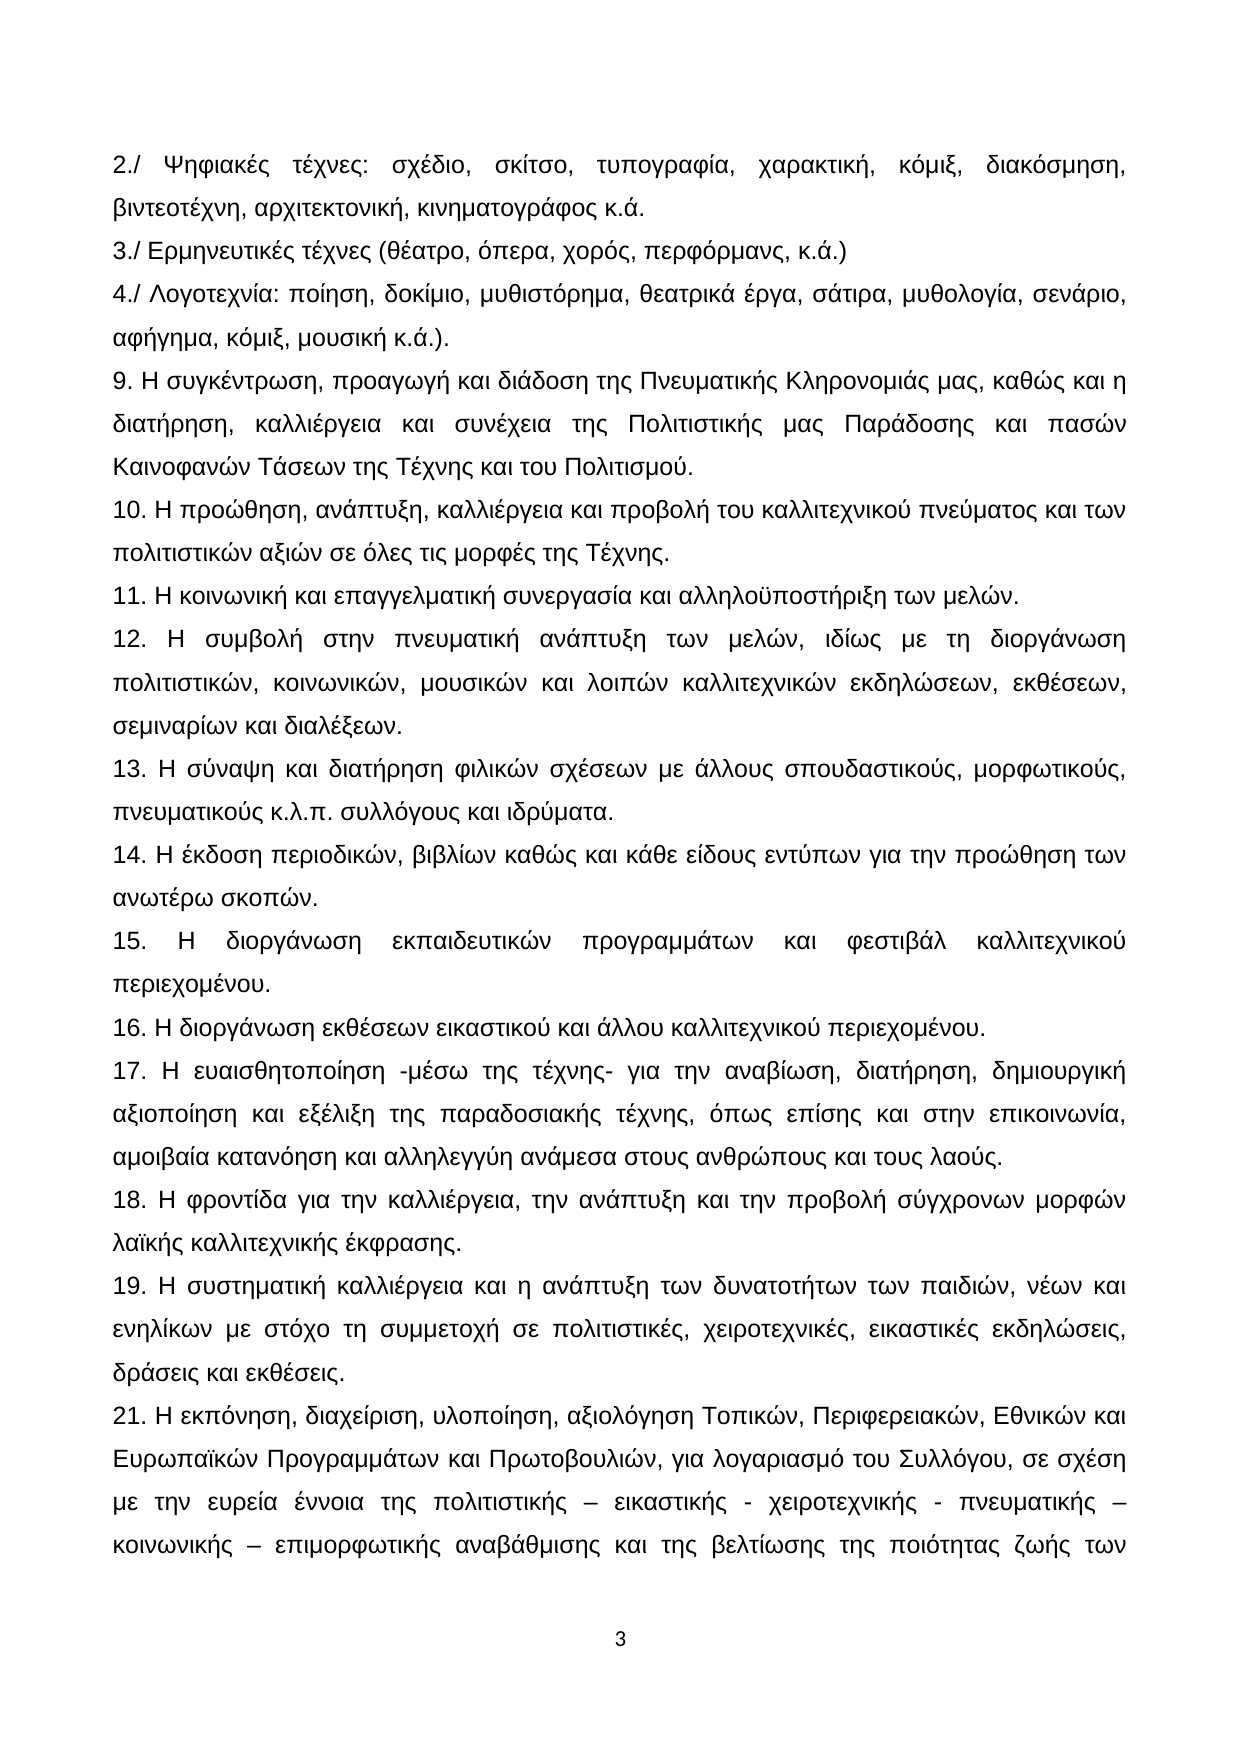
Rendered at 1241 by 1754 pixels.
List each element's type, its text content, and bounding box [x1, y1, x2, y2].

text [112, 1401, 1128, 1559]
text 14. Η έκδοση περιοδικών, βιβλίων καθώς και κάθε είδους εντύπων για την προώθηση των ανωτέρω σκοπών. [112, 840, 1128, 912]
text 9. Η συγκέντρωση, προαγωγή και διάδοση της Πνευματικής Κληρονομιάς μας, καθώς και η διατήρηση, καλλιέργεια και συνέχεια της Πολιτιστικής μας Παράδοσης και πασών Καινοφανών Τάσεων της Τέχνης και του Πολιτισμού. [112, 366, 1128, 481]
text 18. Η φροντίδα για την καλλιέργεια, την ανάπτυξη και την προβολή σύγχρονων μορφών λαϊκής καλλιτεχνικής έκφρασης. [112, 1185, 1128, 1257]
text 2./ Ψηφιακές τέχνες: σχέδιο, σκίτσο, τυπογραφία, χαρακτική, κόμιξ, διακόσμηση, βιντεοτέχνη, αρχιτεκτονική, κινηματογράφος κ.ά. [112, 150, 1128, 222]
text 15. Η διοργάνωση εκπαιδευτικών προγραμμάτων και φεστιβάλ καλλιτεχνικού περιεχομένου. [112, 926, 1128, 998]
text 4./ Λογοτεχνία: ποίηση, δοκίμιο, μυθιστόρημα, θεατρικά έργα, σάτιρα, μυθολογία, σενάριο, αφήγημα, κόμιξ, μουσική κ.ά.). [112, 279, 1128, 351]
text 17. Η ευαισθητοποίηση -μέσω της τέχνης- για την αναβίωση, διατήρηση, δημιουργική αξιοποίηση και εξέλιξη της παραδοσιακής τέχνης, όπως επίσης και στην επικοινωνία, αμοιβαία κατανόηση και αλληλεγγύη ανάμεσα στους ανθρώπους και τους λαούς. [112, 1056, 1128, 1171]
text 11. Η κοινωνική και επαγγελματική συνεργασία και αλληλοϋποστήριξη των μελών. [112, 581, 1128, 610]
text 12. Η συμβολή στην πνευματική ανάπτυξη των μελών, ιδίως με τη διοργάνωση πολιτιστικών, κοινωνικών, μουσικών και λοιπών καλλιτεχνικών εκδηλώσεων, εκθέσεων, σεμιναρίων και διαλέξεων. [112, 624, 1128, 739]
text 10. Η προώθηση, ανάπτυξη, καλλιέργεια και προβολή του καλλιτεχνικού πνεύματος και των πολιτιστικών αξιών σε όλες τις μορφές της Τέχνης. [112, 495, 1128, 567]
text 3./ Ερμηνευτικές τέχνες (θέατρο, όπερα, χορός, περφόρμανς, κ.ά.) [112, 236, 1128, 265]
text 16. Η διοργάνωση εκθέσεων εικαστικού και άλλου καλλιτεχνικού περιεχομένου. [112, 1012, 1128, 1041]
text 19. Η συστηματική καλλιέργεια και η ανάπτυξη των δυνατοτήτων των παιδιών, νέων και ενηλίκων με στόχο τη συμμετοχή σε πολιτιστικές, χειροτεχνικές, εικαστικές εκδηλώσεις, δράσεις και εκθέσεις. [112, 1271, 1128, 1386]
text 13. Η σύναψη και διατήρηση φιλικών σχέσεων με άλλους σπουδαστικούς, μορφωτικούς, πνευματικούς κ.λ.π. συλλόγους και ιδρύματα. [112, 754, 1128, 826]
